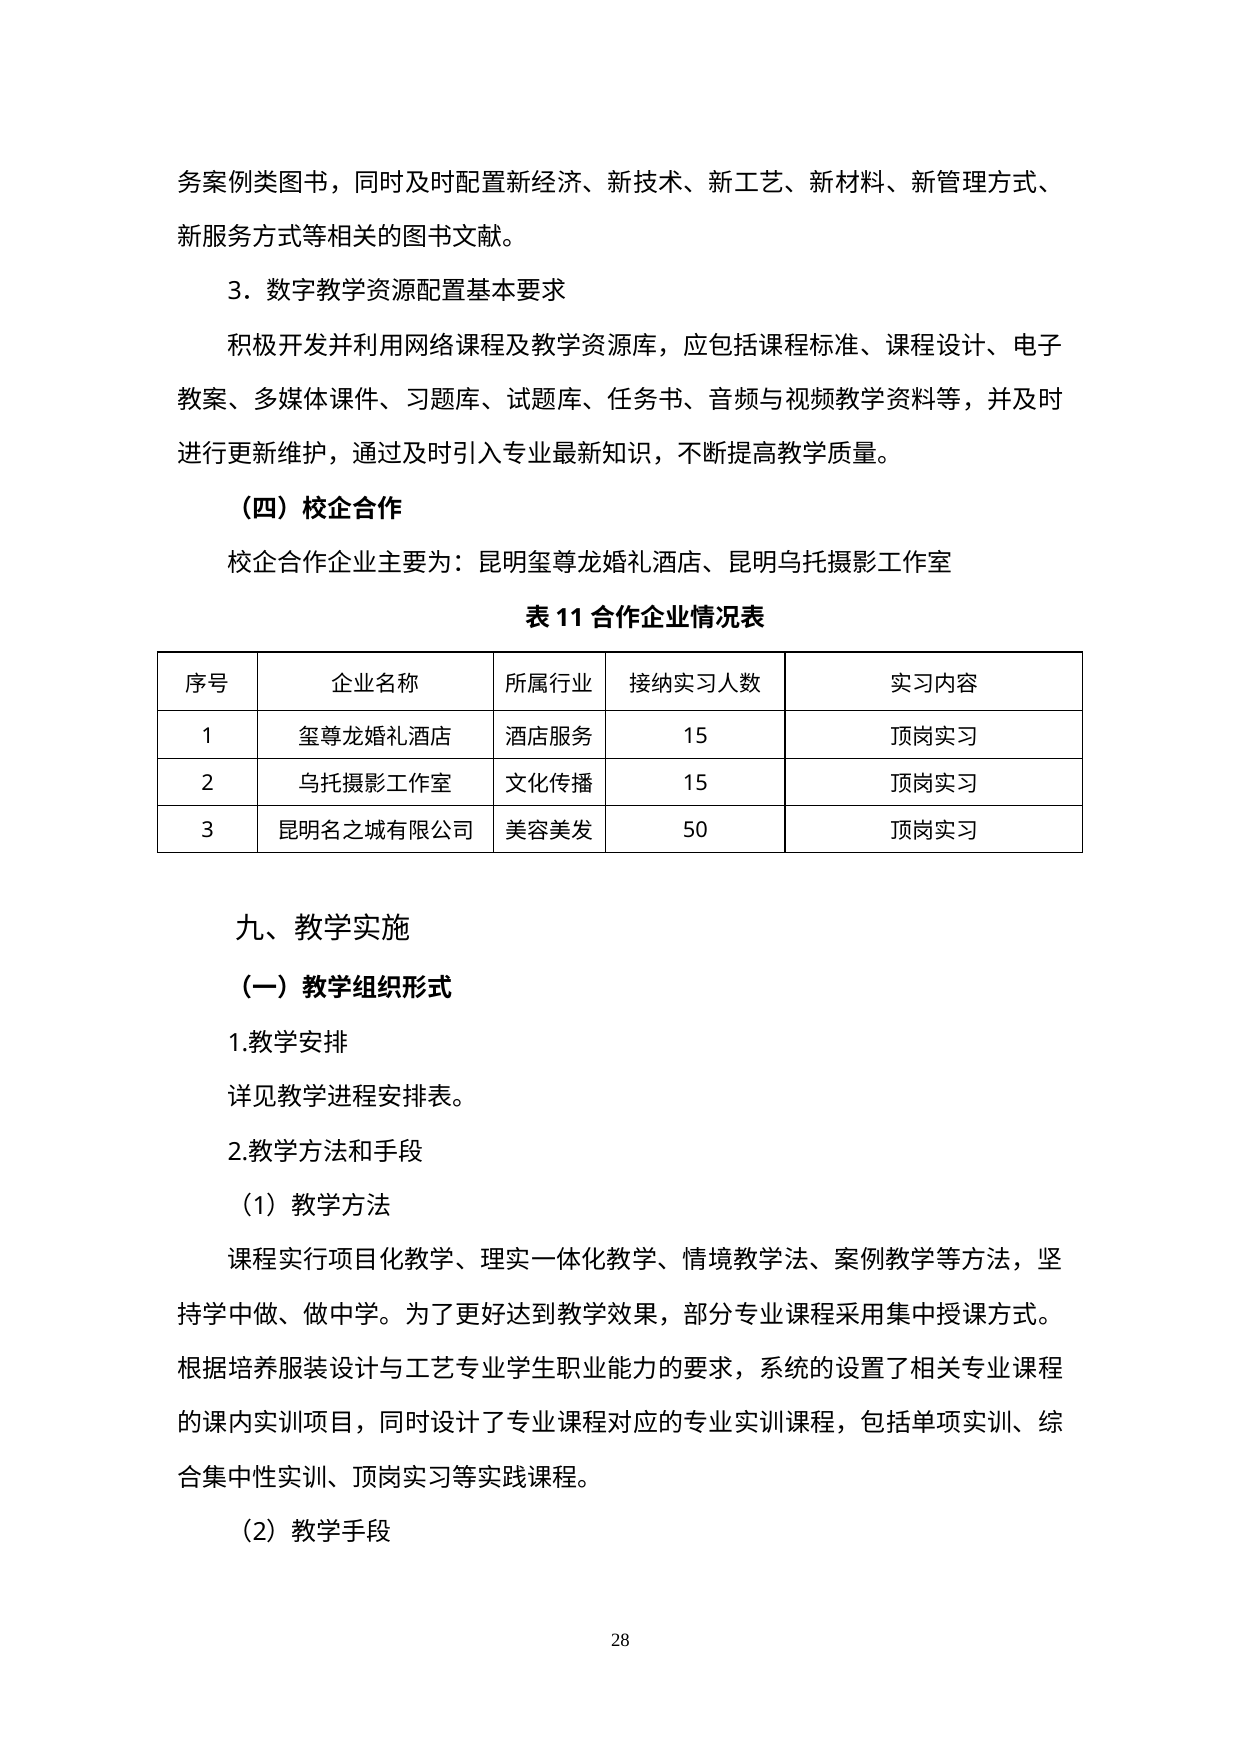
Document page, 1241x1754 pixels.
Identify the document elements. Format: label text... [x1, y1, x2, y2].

text （四）校企合作 [177, 488, 1063, 524]
table_header 所属行业 [494, 653, 605, 710]
text 九、教学实施 [177, 904, 1063, 947]
table_cell 顶岗实习 [786, 759, 1082, 805]
text 校企合作企业主要为：昆明玺尊龙婚礼酒店、昆明乌托摄影工作室 [177, 543, 1063, 579]
table_cell 酒店服务 [494, 711, 605, 758]
table_cell 美容美发 [494, 806, 605, 852]
table_cell 文化传播 [494, 759, 605, 805]
table_cell 昆明名之城有限公司 [258, 806, 493, 852]
text 课程实行项目化教学、理实一体化教学、情境教学法、案例教学等方法，坚持学中做、做中学。为了更好达到教学效果，部分专业课程采用集中授课方式。根据培养服装设计与工艺专业学生职业能力的要求，系统的设置了相关专业课程的课内实训项目，同时设计了专业课程对应的专业实训课程，包括单项实训、综合集中性实训、顶岗实习等实践课程。 [177, 1240, 1063, 1493]
table_cell 3 [158, 806, 257, 852]
table_cell 2 [158, 759, 257, 805]
table_cell 顶岗实习 [786, 711, 1082, 758]
text 积极开发并利用网络课程及教学资源库，应包括课程标准、课程设计、电子教案、多媒体课件、习题库、试题库、任务书、音频与视频教学资料等，并及时进行更新维护，通过及时引入专业最新知识，不断提高教学质量。 [177, 325, 1063, 470]
table_cell 15 [606, 711, 784, 758]
table_cell 1 [158, 711, 257, 758]
table_header 接纳实习人数 [606, 653, 784, 710]
text （1）教学方法 [177, 1185, 1063, 1222]
text 1.教学安排 [177, 1022, 1063, 1058]
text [177, 162, 1063, 253]
text 表11 合作企业情况表 [177, 597, 1063, 633]
table_header 企业名称 [258, 653, 493, 710]
table_cell 顶岗实习 [786, 806, 1082, 852]
text 3．数字教学资源配置基本要求 [177, 271, 1063, 307]
text （2）教学手段 [177, 1512, 1063, 1548]
text 2.教学方法和手段 [177, 1131, 1063, 1167]
table_cell 15 [606, 759, 784, 805]
table_cell 玺尊龙婚礼酒店 [258, 711, 493, 758]
text （一）教学组织形式 [177, 968, 1063, 1004]
table_header 实习内容 [786, 653, 1082, 710]
table_cell 乌托摄影工作室 [258, 759, 493, 805]
text 详见教学进程安排表。 [177, 1077, 1063, 1113]
table_header 序号 [158, 653, 257, 710]
table_cell 50 [606, 806, 784, 852]
